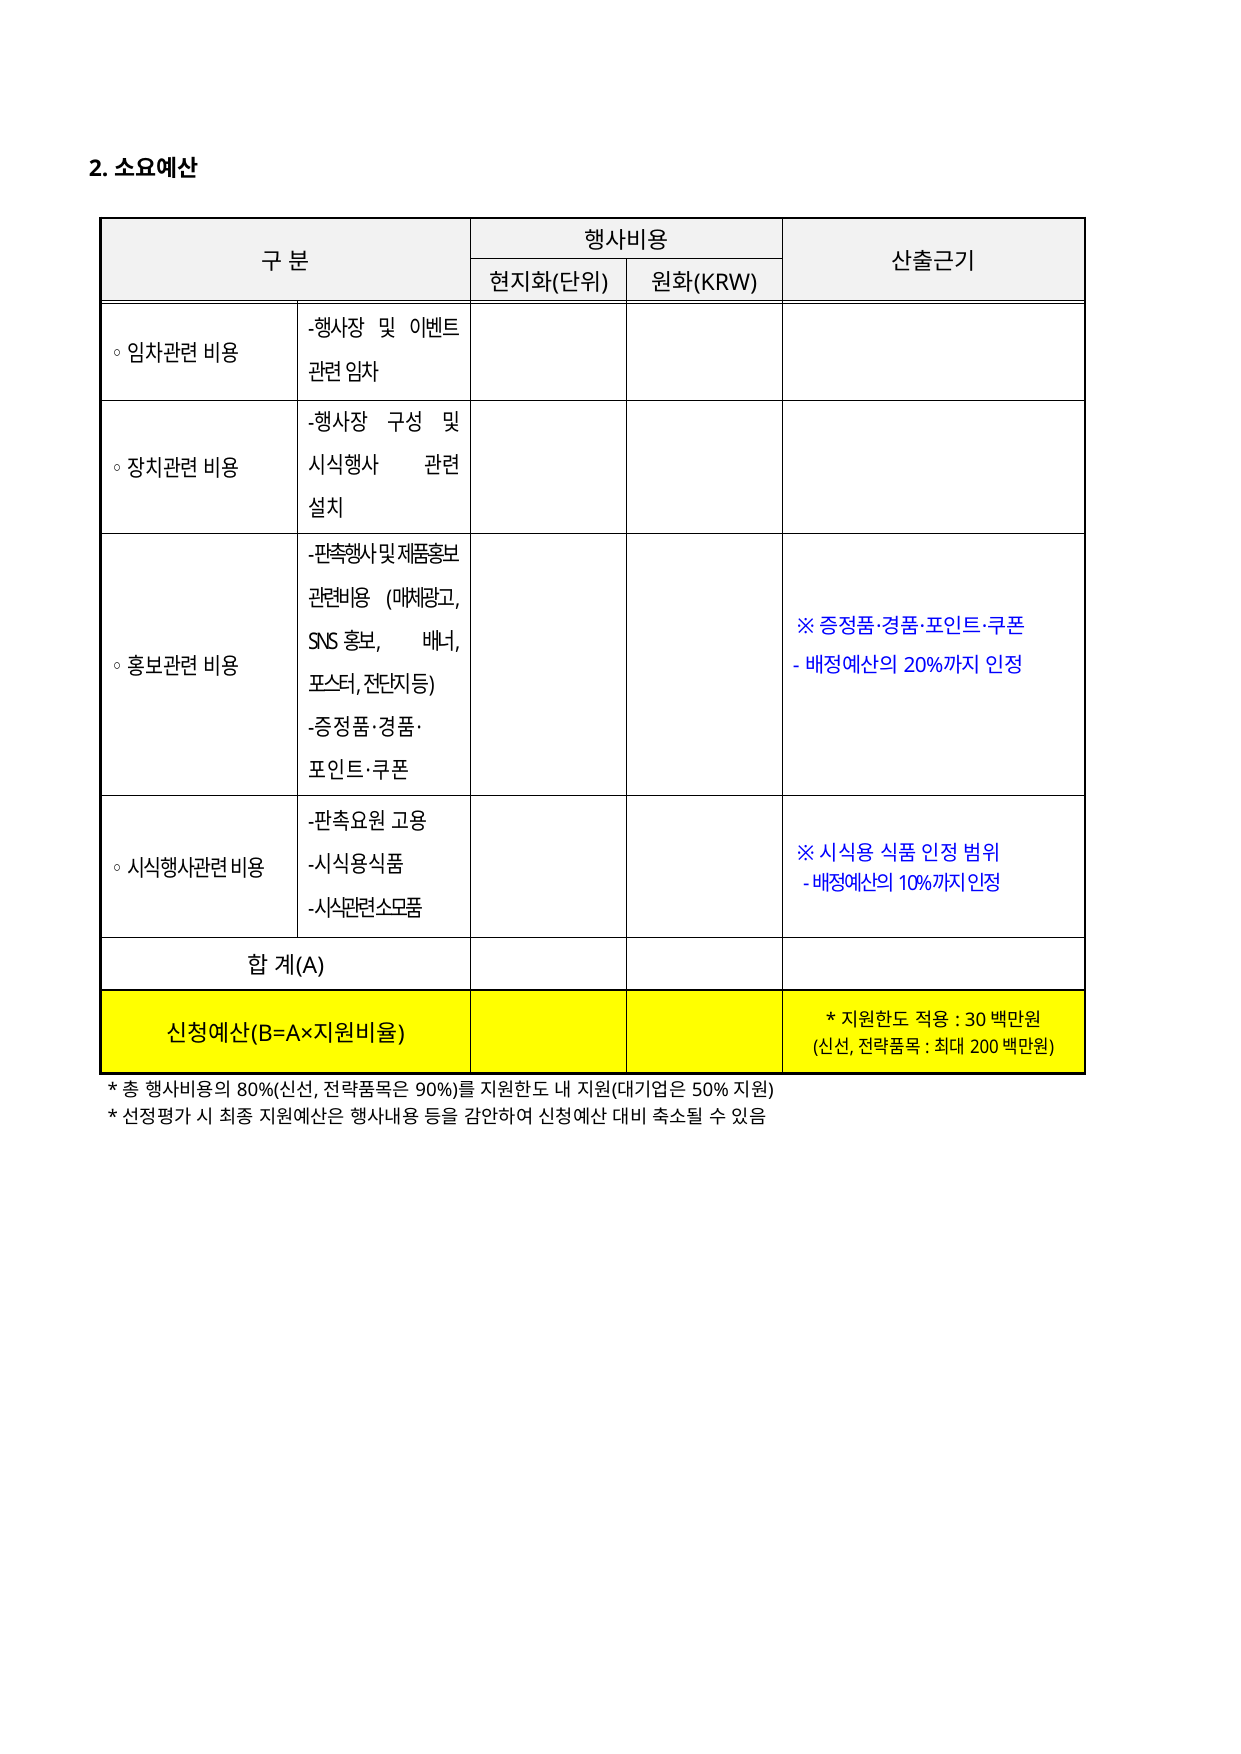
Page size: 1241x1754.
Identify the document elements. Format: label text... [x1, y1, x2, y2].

table_cell [627, 938, 782, 989]
table_header 구 분 [102, 219, 470, 300]
table_cell ※ 시식용 식품 인정 범위 - 배정예산의 10%까지 인정 [783, 796, 1084, 937]
text * 총 행사비용의 80%(신선, 전략품목은 90%)를 지원한도 내 지원(대기업은 50% 지원) [88, 1074, 1152, 1102]
table_cell [627, 796, 782, 937]
table_cell 합 계(A) [102, 938, 470, 989]
table_cell [627, 401, 782, 532]
table_cell ◦ 시식행사관련 비용 [102, 796, 297, 937]
table_cell 현지화(단위) [471, 259, 626, 300]
table_cell -행사장 구성 및 시식행사 관련 설치 [298, 401, 470, 532]
table_cell ◦ 장치관련 비용 [102, 401, 297, 532]
table_cell [471, 534, 626, 795]
table_cell [471, 938, 626, 989]
table_cell -행사장 및 이벤트 관련 임차 [298, 304, 470, 400]
table_cell [471, 401, 626, 532]
table_cell 신청예산(B=A×지원비율) [102, 991, 470, 1072]
table_cell ◦ 임차관련 비용 [102, 304, 297, 400]
table_cell [471, 796, 626, 937]
table_cell [471, 991, 626, 1072]
text * 선정평가 시 최종 지원예산은 행사내용 등을 감안하여 신청예산 대비 축소될 수 있음 [88, 1102, 1152, 1129]
table_cell 원화(KRW) [627, 259, 782, 300]
table_cell * 지원한도 적용 : 30백만원 (신선, 전략품목 : 최대 200백만원) [783, 991, 1084, 1072]
table_cell [627, 534, 782, 795]
table_cell ※ 증정품·경품·포인트·쿠폰 - 배정예산의 20%까지 인정 [783, 534, 1084, 795]
table_cell -판촉요원 고용 -시식용식품 -시식관련 소모품 [298, 796, 470, 937]
table_header 행사비용 [471, 219, 782, 258]
table_cell [783, 304, 1084, 400]
table_cell -판촉행사 및 제품홍보 관련비용 (매체광고, SNS홍보, 배너, 포스터, 전단지 등) -증정품·경품·포인트·쿠폰 [298, 534, 470, 795]
table_cell [783, 938, 1084, 989]
table_cell [783, 401, 1084, 532]
table_cell ◦ 홍보관련 비용 [102, 534, 297, 795]
text 2. 소요예산 [88, 150, 1152, 183]
table_cell [471, 304, 626, 400]
table_cell [627, 304, 782, 400]
table_cell [627, 991, 782, 1072]
table_header 산출근기 [783, 219, 1084, 300]
